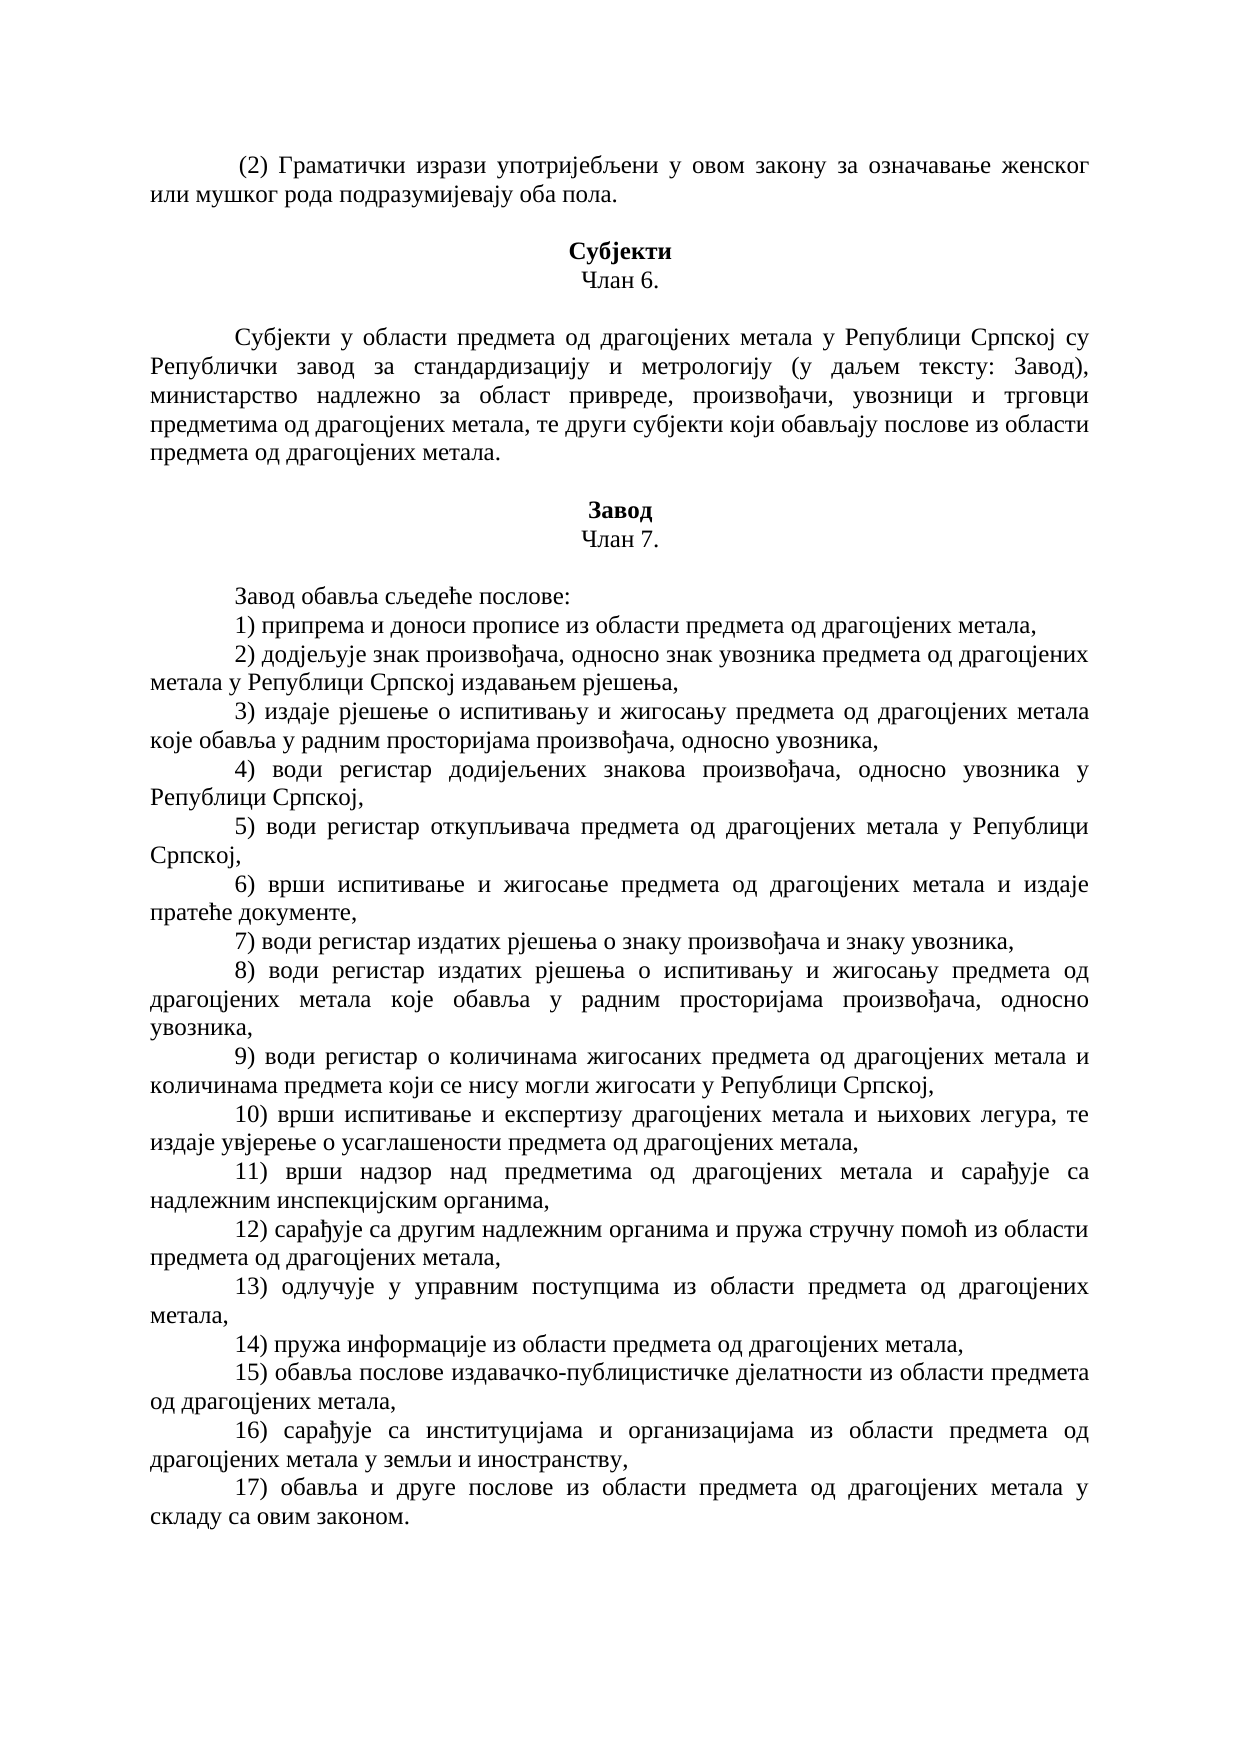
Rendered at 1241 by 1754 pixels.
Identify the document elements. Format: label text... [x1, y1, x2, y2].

text 6) врши испитивање и жигосање предмета од драгоцјених метала и издаје пратеће документе, [150, 869, 1090, 926]
text 4) води регистар додијељених знакова произвођача, односно увозника у Републици Српској, [150, 754, 1090, 811]
text 3) издаје рјешење o испитивању и жигосању предмета од драгоцјених метала које обавља у радним просторијама произвођача, односно увозника, [150, 696, 1090, 754]
text 1) припрема и доноси прописе из области предмета од драгоцјених метала, [150, 610, 1090, 639]
text Члан 6. [150, 265, 1090, 294]
text 5) води регистар откупљивача предмета од драгоцјених метала у Републици Српској, [150, 811, 1090, 869]
text 2) додјељује знак произвођача, односно знак увозника предмета од драгоцјених метала у Републици Српској издавањем рјешења, [150, 639, 1090, 696]
text Завод обавља сљедеће послове: [150, 581, 1090, 610]
text Субјекти у области предмета од драгоцјених метала у Републици Српској су Републички завод за стандардизацију и метрологију (у даљем тексту: Завод), министарство надлежно за област привреде, произвођачи, увозници и трговци предметима од драгоцјених метала, те други субјекти који обављају послове из области предмета од драгоцјених метала. [150, 322, 1090, 466]
text 10) врши испитивање и експертизу драгоцјених метала и њихових легура, те издаје увјерење о усаглашености предмета од драгоцјених метала, [150, 1099, 1090, 1156]
text 7) води регистар издатих рјешења о знаку произвођача и знаку увозника, [150, 926, 1090, 955]
text (2) Граматички изрази употријебљени у овом закону за означавање женског или мушког рода подразумијевају оба пола. [150, 150, 1090, 207]
text 13) одлучује у управним поступцима из области предмета од драгоцјених метала, [150, 1271, 1090, 1329]
text 16) сарађује са институцијама и организацијама из области предмета од драгоцјених метала у земљи и иностранству, [150, 1415, 1090, 1472]
text 17) обавља и друге послове из области предмета од драгоцјених метала у складу са овим законом. [150, 1472, 1090, 1530]
text 14) пружа информације из области предмета од драгоцјених метала, [150, 1329, 1090, 1357]
text 12) сарађује са другим надлежним органима и пружа стручну помоћ из области предмета од драгоцјених метала, [150, 1214, 1090, 1271]
text 11) врши надзор над предметима од драгоцјених метала и сарађује са надлежним инспекцијским органима, [150, 1156, 1090, 1214]
text 9) води регистар о количинама жигосаних предмета од драгоцјених метала и количинама предмета који се нису могли жигосати у Републици Српској, [150, 1041, 1090, 1099]
text Субјекти [150, 236, 1090, 265]
text 8) води регистар издатих рјешења o испитивању и жигосању предмета од драгоцјених метала које обавља у радним просторијама произвођача, односно увозника, [150, 955, 1090, 1041]
text Члан 7. [150, 524, 1090, 552]
text 15) обавља послове издавачко-публицистичке дјелатности из области предмета од драгоцјених метала, [150, 1357, 1090, 1415]
text Завод [150, 495, 1090, 524]
